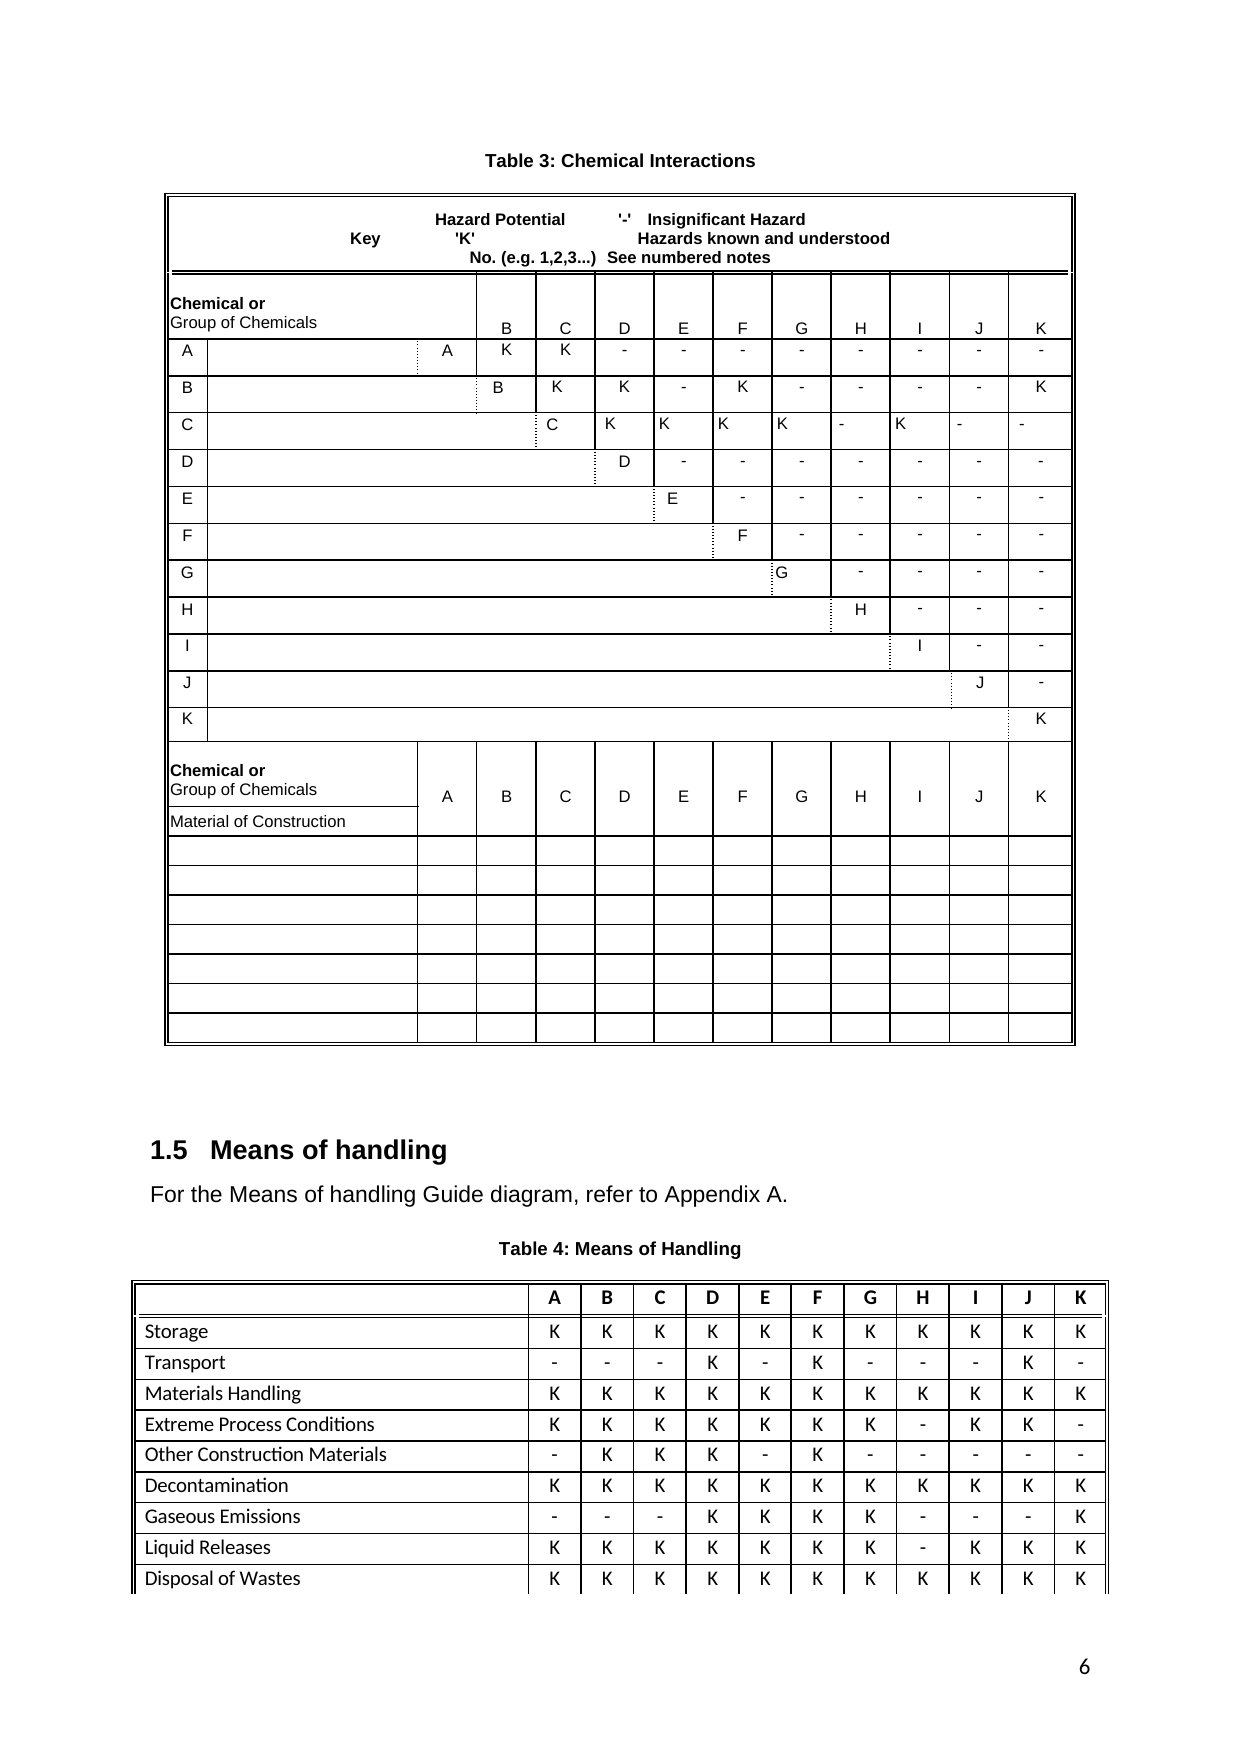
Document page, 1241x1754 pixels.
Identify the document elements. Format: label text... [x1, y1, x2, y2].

table_cell K [950, 1380, 1001, 1409]
table_cell J [950, 742, 1008, 806]
table_cell K [582, 1411, 633, 1440]
table_cell I [890, 635, 949, 670]
table_cell [832, 837, 889, 864]
table_cell K [169, 708, 207, 741]
table_cell K [529, 1534, 580, 1563]
table_cell D [169, 450, 207, 486]
table_cell K [537, 377, 594, 412]
table_cell K [714, 413, 771, 449]
table_cell K [740, 1503, 790, 1533]
table_cell [1009, 925, 1071, 953]
table_cell [208, 635, 890, 670]
table_cell F [713, 524, 771, 559]
table_cell [596, 866, 653, 894]
table_cell F [714, 275, 771, 338]
table_cell [208, 487, 654, 522]
table_cell - [1009, 340, 1071, 375]
table_cell - [950, 598, 1008, 633]
table_cell E [169, 487, 207, 522]
table_cell [169, 896, 417, 923]
table_cell - [891, 598, 949, 633]
table_cell [891, 925, 949, 953]
table_cell Chemical or Group of Chemicals [169, 742, 417, 806]
text Table 3: Chemical Interactions [150, 150, 1090, 172]
table_cell F [169, 524, 207, 559]
table_cell [596, 896, 653, 923]
table_cell - [950, 1349, 1001, 1378]
table_cell K [1003, 1565, 1054, 1594]
table_header E [740, 1285, 790, 1314]
table_cell [418, 896, 476, 923]
table_cell - [529, 1349, 580, 1378]
table_cell K [845, 1380, 896, 1409]
table_cell [418, 866, 476, 894]
table_cell [208, 340, 418, 375]
table_cell G [169, 561, 207, 596]
table_cell K [529, 1318, 580, 1348]
table_cell H [832, 275, 889, 338]
table_cell [208, 561, 772, 596]
table_cell [950, 837, 1008, 864]
table_cell - [714, 450, 771, 486]
table_header A [529, 1285, 580, 1314]
table_cell C [537, 742, 594, 806]
table_cell Storage [133, 1314, 528, 1348]
table_cell - [1003, 1503, 1054, 1533]
table_cell C [169, 413, 207, 449]
table_cell K [1055, 1380, 1105, 1409]
table_cell K [897, 1318, 948, 1348]
table_cell K [792, 1318, 843, 1348]
table_cell [418, 837, 476, 864]
table_cell - [897, 1503, 948, 1533]
table_cell K [897, 1380, 948, 1409]
table_cell - [655, 377, 712, 412]
table_cell - [1055, 1349, 1105, 1378]
table_cell - [714, 340, 771, 375]
table_cell K [687, 1534, 738, 1563]
table_cell [477, 984, 535, 1012]
table_cell K [634, 1534, 685, 1563]
table_cell K [1055, 1314, 1107, 1348]
table_cell K [529, 1380, 580, 1409]
table_cell - [740, 1349, 790, 1378]
table_cell [832, 896, 889, 923]
table_cell [714, 984, 771, 1012]
table_cell K [1009, 377, 1071, 412]
table_cell [1009, 806, 1071, 835]
table_cell - [950, 561, 1008, 596]
table_cell [477, 896, 535, 923]
table_cell [832, 925, 889, 953]
table_cell [655, 955, 712, 982]
table_cell E [655, 275, 712, 338]
table_cell [208, 672, 951, 707]
table_cell - [1009, 524, 1071, 559]
table_cell - [529, 1503, 580, 1533]
table_cell [596, 1014, 653, 1041]
table_cell K [634, 1318, 685, 1348]
table_cell F [714, 742, 771, 806]
table_cell [169, 1014, 417, 1041]
table_cell [773, 925, 830, 953]
table_cell [950, 806, 1008, 835]
table_cell - [897, 1411, 948, 1440]
table_cell [773, 955, 830, 982]
table_cell K [792, 1503, 843, 1533]
table_cell - [950, 413, 1008, 449]
table_cell Materials Handling [136, 1380, 528, 1409]
table_cell [208, 598, 831, 633]
table_cell - [832, 561, 889, 596]
table_cell [477, 925, 535, 953]
table_cell [773, 806, 830, 835]
table_cell K [1009, 270, 1073, 338]
table_cell [773, 1014, 830, 1041]
table_cell D [596, 742, 653, 806]
table_cell - [773, 377, 830, 412]
table_cell J [950, 275, 1008, 338]
table_cell - [845, 1442, 896, 1471]
table_cell A [418, 742, 476, 806]
table_header Hazard Potential '-' Insignificant Hazard Key 'K' Hazards known and understood No. (e.g. 1,2,3...) See numbered notes [169, 197, 1071, 270]
table_cell K [792, 1442, 843, 1471]
table_cell I [169, 635, 207, 670]
table_cell K [1003, 1318, 1054, 1348]
table_cell [1009, 837, 1071, 864]
table_cell [714, 806, 771, 835]
table_header K [1055, 1285, 1105, 1314]
table_cell [950, 896, 1008, 923]
table_cell Transport [136, 1349, 528, 1378]
table_cell K [740, 1565, 790, 1594]
table_cell - [773, 450, 830, 486]
table_cell K [1003, 1380, 1054, 1409]
table_cell [477, 837, 535, 864]
table_cell A [169, 340, 207, 375]
table_cell [1009, 1014, 1071, 1041]
table_cell [714, 837, 771, 864]
table_cell K [582, 1473, 633, 1502]
table_cell - [714, 487, 771, 522]
table_cell - [596, 340, 653, 375]
table_cell - [1003, 1442, 1054, 1471]
table_cell [537, 925, 594, 953]
table_cell K [740, 1318, 790, 1348]
table_cell [477, 806, 535, 835]
table_cell K [1008, 708, 1071, 741]
table_cell K [740, 1534, 790, 1563]
table_cell K [1003, 1411, 1054, 1440]
table_cell [832, 955, 889, 982]
table_cell - [582, 1503, 633, 1533]
table_cell [596, 955, 653, 982]
table_cell [418, 984, 476, 1012]
table_cell - [1009, 598, 1071, 633]
table_cell - [891, 487, 949, 522]
table_cell K [792, 1411, 843, 1440]
table_cell [596, 925, 653, 953]
table_cell - [891, 377, 949, 412]
table_cell K [529, 1411, 580, 1440]
table_cell [950, 866, 1008, 894]
table_cell [714, 955, 771, 982]
table_cell - [891, 450, 949, 486]
table_cell K [792, 1565, 843, 1594]
table_cell K [845, 1534, 896, 1563]
table_cell K [634, 1565, 685, 1594]
table_cell K [845, 1503, 896, 1533]
table_cell - [832, 413, 889, 449]
table_cell [537, 1014, 594, 1041]
table_cell - [950, 1442, 1001, 1471]
table_cell K [687, 1349, 738, 1378]
table_cell K [1003, 1534, 1054, 1563]
table_cell Other Construction Materials [136, 1442, 528, 1471]
table_header [136, 1285, 528, 1314]
table_cell - [1009, 561, 1071, 596]
table_cell K [477, 340, 535, 375]
table_cell - [773, 340, 830, 375]
table_cell - [950, 450, 1008, 486]
table_header H [897, 1285, 948, 1314]
table_cell [891, 1014, 949, 1041]
table_cell - [832, 340, 889, 375]
table_cell C [536, 413, 594, 449]
table_cell [891, 866, 949, 894]
table_cell - [655, 450, 712, 486]
table_header C [634, 1285, 685, 1314]
table_cell K [950, 1534, 1001, 1563]
table_cell C [537, 275, 594, 338]
table_cell - [582, 1349, 633, 1378]
table_cell [773, 866, 830, 894]
table_cell [950, 955, 1008, 982]
table_cell [832, 1014, 889, 1041]
table_cell K [687, 1411, 738, 1440]
table_cell - [1009, 413, 1071, 449]
table_cell - [845, 1349, 896, 1378]
table_cell [477, 1014, 535, 1041]
table_cell H [831, 598, 889, 633]
table_cell - [897, 1349, 948, 1378]
table_cell - [634, 1349, 685, 1378]
table_header B [582, 1285, 633, 1314]
table_header G [845, 1285, 896, 1314]
table_cell D [596, 275, 653, 338]
table_cell [655, 896, 712, 923]
table_cell [537, 806, 594, 835]
table_cell K [582, 1534, 633, 1563]
table_cell Chemical or Group of Chemicals [167, 270, 476, 338]
table_cell [773, 837, 830, 864]
table_cell K [845, 1565, 896, 1594]
table_cell K [529, 1565, 580, 1594]
table_cell [208, 450, 595, 486]
table_cell [169, 866, 417, 894]
table_cell K [1055, 1534, 1105, 1563]
table_cell K [634, 1473, 685, 1502]
table_cell K [897, 1565, 948, 1594]
table_cell [537, 837, 594, 864]
table_cell [169, 837, 417, 864]
table_cell K [582, 1442, 633, 1471]
table_cell - [897, 1442, 948, 1471]
text Table 4: Means of Handling [150, 1237, 1090, 1259]
table_cell [418, 955, 476, 982]
table_cell [714, 1014, 771, 1041]
table_cell K [687, 1503, 738, 1533]
table_cell - [1009, 450, 1071, 486]
table_cell [891, 896, 949, 923]
table_cell K [845, 1318, 896, 1348]
table_cell K [687, 1318, 738, 1348]
table_cell [950, 925, 1008, 953]
table_cell [537, 866, 594, 894]
table_cell B [169, 377, 207, 412]
table_cell H [169, 598, 207, 633]
table_cell [891, 984, 949, 1012]
table_cell K [529, 1473, 580, 1502]
table_cell [208, 413, 536, 449]
table_cell - [891, 340, 949, 375]
table_cell K [687, 1442, 738, 1471]
table_cell K [596, 413, 653, 449]
table_cell - [891, 524, 949, 559]
table_cell - [634, 1503, 685, 1533]
table_cell K [950, 1411, 1001, 1440]
table_cell [832, 984, 889, 1012]
table_cell [596, 806, 653, 835]
table_cell [169, 925, 417, 953]
table_cell Disposal of Wastes [136, 1565, 528, 1594]
table_cell K [740, 1411, 790, 1440]
table_cell K [740, 1380, 790, 1409]
table_cell [891, 955, 949, 982]
table_cell K [634, 1380, 685, 1409]
table_header J [1003, 1285, 1054, 1314]
table_cell K [891, 413, 949, 449]
table_cell K [582, 1380, 633, 1409]
table_cell - [950, 487, 1008, 522]
table_cell K [950, 1318, 1001, 1348]
table_cell K [1055, 1565, 1105, 1594]
table_cell - [897, 1534, 948, 1563]
text For the Means of handling Guide diagram, refer to Appendix A. [150, 1181, 1090, 1207]
table_cell K [537, 340, 594, 375]
table_cell D [595, 450, 653, 486]
table_cell [208, 524, 713, 559]
table_cell J [951, 672, 1008, 707]
table_cell - [950, 340, 1008, 375]
table_cell [655, 866, 712, 894]
table_cell [950, 984, 1008, 1012]
table_cell K [655, 413, 712, 449]
table_cell K [1003, 1349, 1054, 1378]
table_header I [950, 1285, 1001, 1314]
table_cell - [950, 524, 1008, 559]
table_cell [596, 984, 653, 1012]
table_cell Liquid Releases [136, 1534, 528, 1563]
table_cell [418, 806, 476, 835]
table_cell A [418, 340, 476, 375]
table_cell B [477, 275, 535, 338]
table_cell I [891, 275, 949, 338]
table_header D [687, 1285, 738, 1314]
table_cell K [845, 1473, 896, 1502]
table_cell - [1009, 672, 1071, 707]
table_cell - [832, 377, 889, 412]
table_cell K [582, 1318, 633, 1348]
table_cell [832, 806, 889, 835]
table_cell - [1055, 1442, 1105, 1471]
table_cell - [832, 524, 889, 559]
table_cell K [792, 1349, 843, 1378]
table_cell [208, 377, 477, 412]
table_cell G [772, 561, 830, 596]
table_cell - [773, 487, 830, 522]
table_cell J [169, 672, 207, 707]
table_cell [655, 1014, 712, 1041]
table_cell K [634, 1411, 685, 1440]
table_cell K [1003, 1473, 1054, 1502]
table_cell [655, 925, 712, 953]
table_cell K [773, 413, 830, 449]
table_cell [537, 955, 594, 982]
table_cell - [1009, 635, 1071, 670]
table_cell [891, 806, 949, 835]
table_cell [714, 896, 771, 923]
table_cell [169, 984, 417, 1012]
table_cell Decontamination [136, 1473, 528, 1502]
table_cell - [773, 524, 830, 559]
table_cell K [634, 1442, 685, 1471]
table_cell [891, 837, 949, 864]
table_cell - [891, 561, 949, 596]
table_cell [714, 866, 771, 894]
table_cell K [950, 1565, 1001, 1594]
table_cell - [740, 1442, 790, 1471]
table_cell [537, 896, 594, 923]
table_cell [418, 1014, 476, 1041]
table_cell [714, 925, 771, 953]
table_cell [537, 984, 594, 1012]
table_cell [773, 896, 830, 923]
table_cell K [950, 1473, 1001, 1502]
table_header F [792, 1285, 843, 1314]
table_cell G [773, 742, 830, 806]
table_cell - [832, 450, 889, 486]
table_cell B [477, 742, 535, 806]
table_cell [418, 925, 476, 953]
table_cell [655, 806, 712, 835]
table_cell K [1009, 742, 1071, 806]
table_cell [477, 866, 535, 894]
table_cell H [832, 742, 889, 806]
table_cell - [529, 1442, 580, 1471]
table_cell [1009, 866, 1071, 894]
table_cell K [792, 1534, 843, 1563]
table_cell I [891, 742, 949, 806]
table_cell K [845, 1411, 896, 1440]
table_cell [773, 984, 830, 1012]
table_cell E [654, 487, 712, 522]
table_cell K [792, 1473, 843, 1502]
table_cell [1009, 896, 1071, 923]
table_cell K [687, 1380, 738, 1409]
table_cell K [740, 1473, 790, 1502]
table_cell [655, 984, 712, 1012]
table_cell [477, 955, 535, 982]
table_cell - [832, 487, 889, 522]
table_cell [596, 837, 653, 864]
subtitle Means of handling [150, 1134, 1090, 1166]
table_cell Material of Construction [169, 807, 417, 835]
table_cell - [1055, 1411, 1105, 1440]
table_cell B [477, 377, 535, 412]
table_cell K [714, 377, 771, 412]
table_cell - [950, 635, 1008, 670]
table_cell K [1055, 1503, 1105, 1533]
table_cell K [792, 1380, 843, 1409]
table_cell G [773, 275, 830, 338]
table_cell Extreme Process Conditions [136, 1411, 528, 1440]
table_cell K [596, 377, 653, 412]
table_cell - [1009, 487, 1071, 522]
table_cell - [655, 340, 712, 375]
table_cell K [1055, 1473, 1105, 1502]
table_cell Gaseous Emissions [136, 1503, 528, 1533]
table_cell [655, 837, 712, 864]
table_cell [169, 955, 417, 982]
table_cell - [950, 1503, 1001, 1533]
table_cell - [950, 377, 1008, 412]
table_cell [950, 1014, 1008, 1041]
table_cell [832, 866, 889, 894]
table_cell K [897, 1473, 948, 1502]
table_cell K [687, 1473, 738, 1502]
table_cell [1009, 984, 1071, 1012]
table_cell [1009, 955, 1071, 982]
table_cell E [655, 742, 712, 806]
table_cell [208, 708, 1008, 741]
table_cell K [687, 1565, 738, 1594]
table_cell K [582, 1565, 633, 1594]
